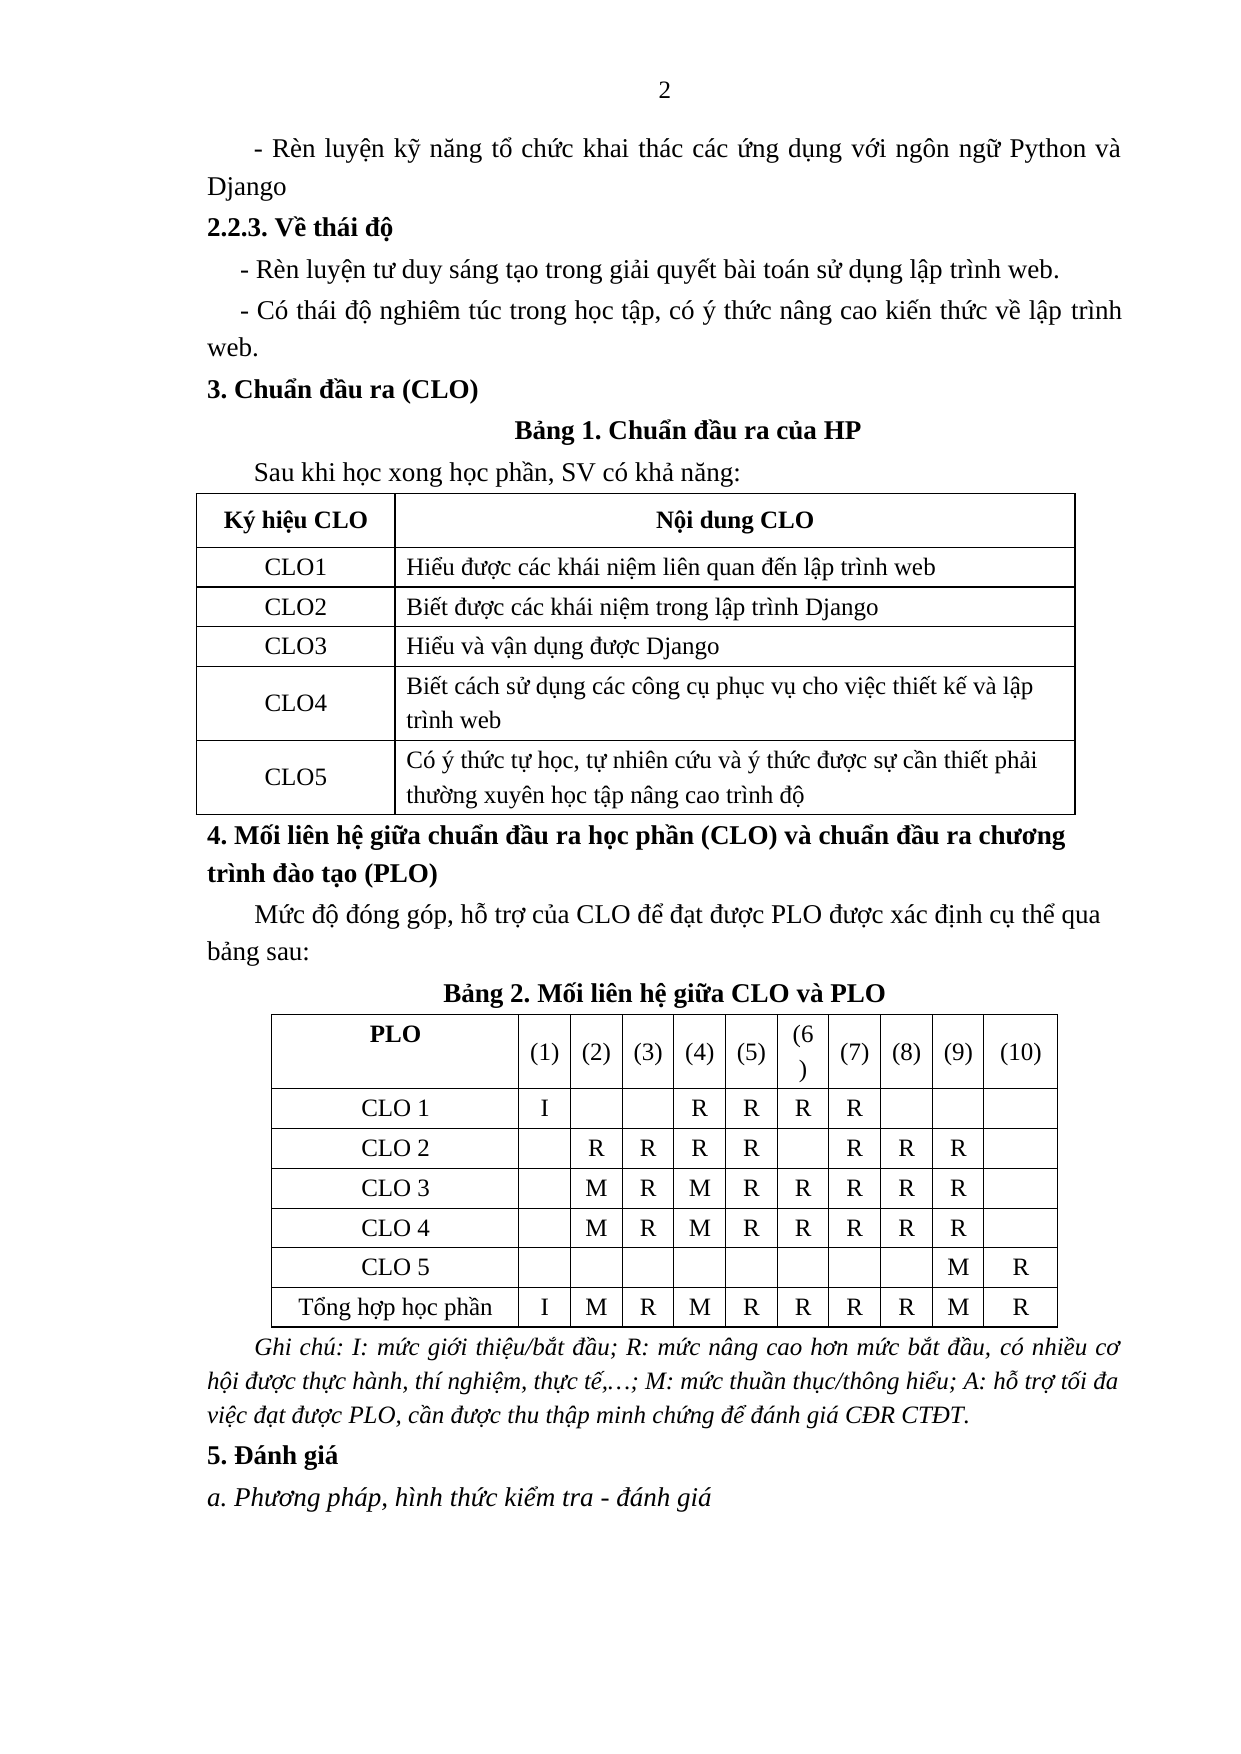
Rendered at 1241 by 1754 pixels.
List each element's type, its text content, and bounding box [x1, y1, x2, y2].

table_header Nội dung CLO [396, 494, 1074, 547]
table_header (6) [778, 1015, 828, 1088]
table_header (1) [519, 1015, 570, 1088]
table_cell R [881, 1169, 932, 1207]
table_cell [984, 1089, 1057, 1128]
list Bảng 2. Mối liên hệ giữa CLO và PLO [207, 977, 1122, 1008]
table_cell [519, 1209, 570, 1247]
table_cell [519, 1248, 570, 1287]
table_header (5) [726, 1015, 777, 1088]
table_cell R [623, 1288, 673, 1326]
table_cell M [571, 1209, 622, 1247]
table_cell R [674, 1089, 725, 1128]
table_cell [778, 1129, 828, 1168]
table_cell Hiểu và vận dụng được Django [396, 627, 1074, 666]
table_cell R [829, 1169, 880, 1207]
table_cell [623, 1248, 673, 1287]
table_cell CLO 1 [272, 1089, 518, 1128]
table_cell CLO3 [197, 627, 394, 666]
table_cell Tổng hợp học phần [272, 1288, 518, 1326]
table_cell CLO 4 [272, 1209, 518, 1247]
table_cell [829, 1248, 880, 1287]
table_cell R [829, 1089, 880, 1128]
text 3. Chuẩn đầu ra (CLO) [207, 373, 1122, 404]
table_cell R [881, 1288, 932, 1326]
table_cell [571, 1248, 622, 1287]
table_cell M [571, 1169, 622, 1207]
table_cell M [674, 1288, 725, 1326]
table_cell R [623, 1169, 673, 1207]
table_cell [674, 1248, 725, 1287]
text 2.2.3. Về thái độ [207, 211, 1122, 242]
table_cell Biết cách sử dụng các công cụ phục vụ cho việc thiết kế và lập trình web [396, 667, 1074, 740]
table_cell CLO1 [197, 548, 394, 586]
table_header Ký hiệu CLO [197, 494, 394, 547]
table_cell R [778, 1288, 828, 1326]
text - Rèn luyện kỹ năng tổ chức khai thác các ứng dụng với ngôn ngữ Python và Django [207, 132, 1122, 201]
table_cell R [933, 1129, 983, 1168]
table_header (3) [623, 1015, 673, 1088]
text Bảng 1. Chuẩn đầu ra của HP [254, 414, 1122, 446]
table_cell R [726, 1129, 777, 1168]
text Sau khi học xong học phần, SV có khả năng: [254, 456, 1122, 487]
table_cell M [933, 1248, 983, 1287]
table_cell R [726, 1288, 777, 1326]
table_cell M [933, 1288, 983, 1326]
table_cell I [519, 1089, 570, 1128]
text - Có thái độ nghiêm túc trong học tập, có ý thức nâng cao kiến thức về lập trình web. [207, 294, 1122, 363]
table_cell Biết được các khái niệm trong lập trình Django [396, 588, 1074, 626]
table_cell CLO 2 [272, 1129, 518, 1168]
table_cell R [778, 1089, 828, 1128]
table_cell [778, 1248, 828, 1287]
list a. Phương pháp, hình thức kiểm tra - đánh giá [207, 1481, 1122, 1512]
text 5. Đánh giá [207, 1439, 1122, 1470]
table_header PLO [272, 1015, 518, 1088]
table_header (8) [881, 1015, 932, 1088]
table_cell M [674, 1209, 725, 1247]
text Ghi chú: I: mức giới thiệu/bắt đầu; R: mức nâng cao hơn mức bắt đầu, có nhiều cơ hội được thực hành, thí nghiệm, thực tế,…; M: mức thuần thục/thông hiểu; A: hỗ trợ tối đa việc đạt được PLO, cần được thu thập minh chứng để đánh giá CĐR CTĐT. [207, 1332, 1122, 1429]
table_cell R [623, 1209, 673, 1247]
table_cell R [984, 1288, 1057, 1326]
table_cell [726, 1248, 777, 1287]
table_cell R [778, 1209, 828, 1247]
table_cell R [933, 1169, 983, 1207]
table_cell [881, 1248, 932, 1287]
table_cell R [623, 1129, 673, 1168]
table_cell [984, 1169, 1057, 1207]
table_cell R [778, 1169, 828, 1207]
table_cell R [829, 1288, 880, 1326]
table_cell CLO 5 [272, 1248, 518, 1287]
table_cell CLO2 [197, 588, 394, 626]
table_cell [984, 1209, 1057, 1247]
table_cell M [674, 1169, 725, 1207]
table_cell [881, 1089, 932, 1128]
table_cell R [984, 1248, 1057, 1287]
table_cell [519, 1169, 570, 1207]
table_cell [623, 1089, 673, 1128]
table_header (10) [984, 1015, 1057, 1088]
table_cell R [881, 1209, 932, 1247]
text - Rèn luyện tư duy sáng tạo trong giải quyết bài toán sử dụng lập trình web. [207, 253, 1122, 284]
table_cell R [726, 1169, 777, 1207]
list Mức độ đóng góp, hỗ trợ của CLO để đạt được PLO được xác định cụ thể qua bảng sau: [207, 898, 1122, 967]
table_cell R [571, 1129, 622, 1168]
table_cell CLO 3 [272, 1169, 518, 1207]
table_cell [984, 1129, 1057, 1168]
table_cell Hiểu được các khái niệm liên quan đến lập trình web [396, 548, 1074, 586]
table_cell R [726, 1209, 777, 1247]
table_cell [519, 1129, 570, 1168]
table_cell R [674, 1129, 725, 1168]
table_cell R [829, 1129, 880, 1168]
table_header (4) [674, 1015, 725, 1088]
table_cell R [726, 1089, 777, 1128]
table_header (2) [571, 1015, 622, 1088]
table_cell I [519, 1288, 570, 1326]
table_cell R [933, 1209, 983, 1247]
list 4. Mối liên hệ giữa chuẩn đầu ra học phần (CLO) và chuẩn đầu ra chương trình đào tạo (PLO) [207, 819, 1122, 888]
table_cell R [829, 1209, 880, 1247]
table_cell [571, 1089, 622, 1128]
table_cell R [881, 1129, 932, 1168]
table_header (9) [933, 1015, 983, 1088]
table_cell Có ý thức tự học, tự nhiên cứu và ý thức được sự cần thiết phải thường xuyên học tập nâng cao trình độ [396, 741, 1074, 814]
table_header (7) [829, 1015, 880, 1088]
table_cell M [571, 1288, 622, 1326]
table_cell CLO4 [197, 667, 394, 740]
table_cell [933, 1089, 983, 1128]
table_cell CLO5 [197, 741, 394, 814]
